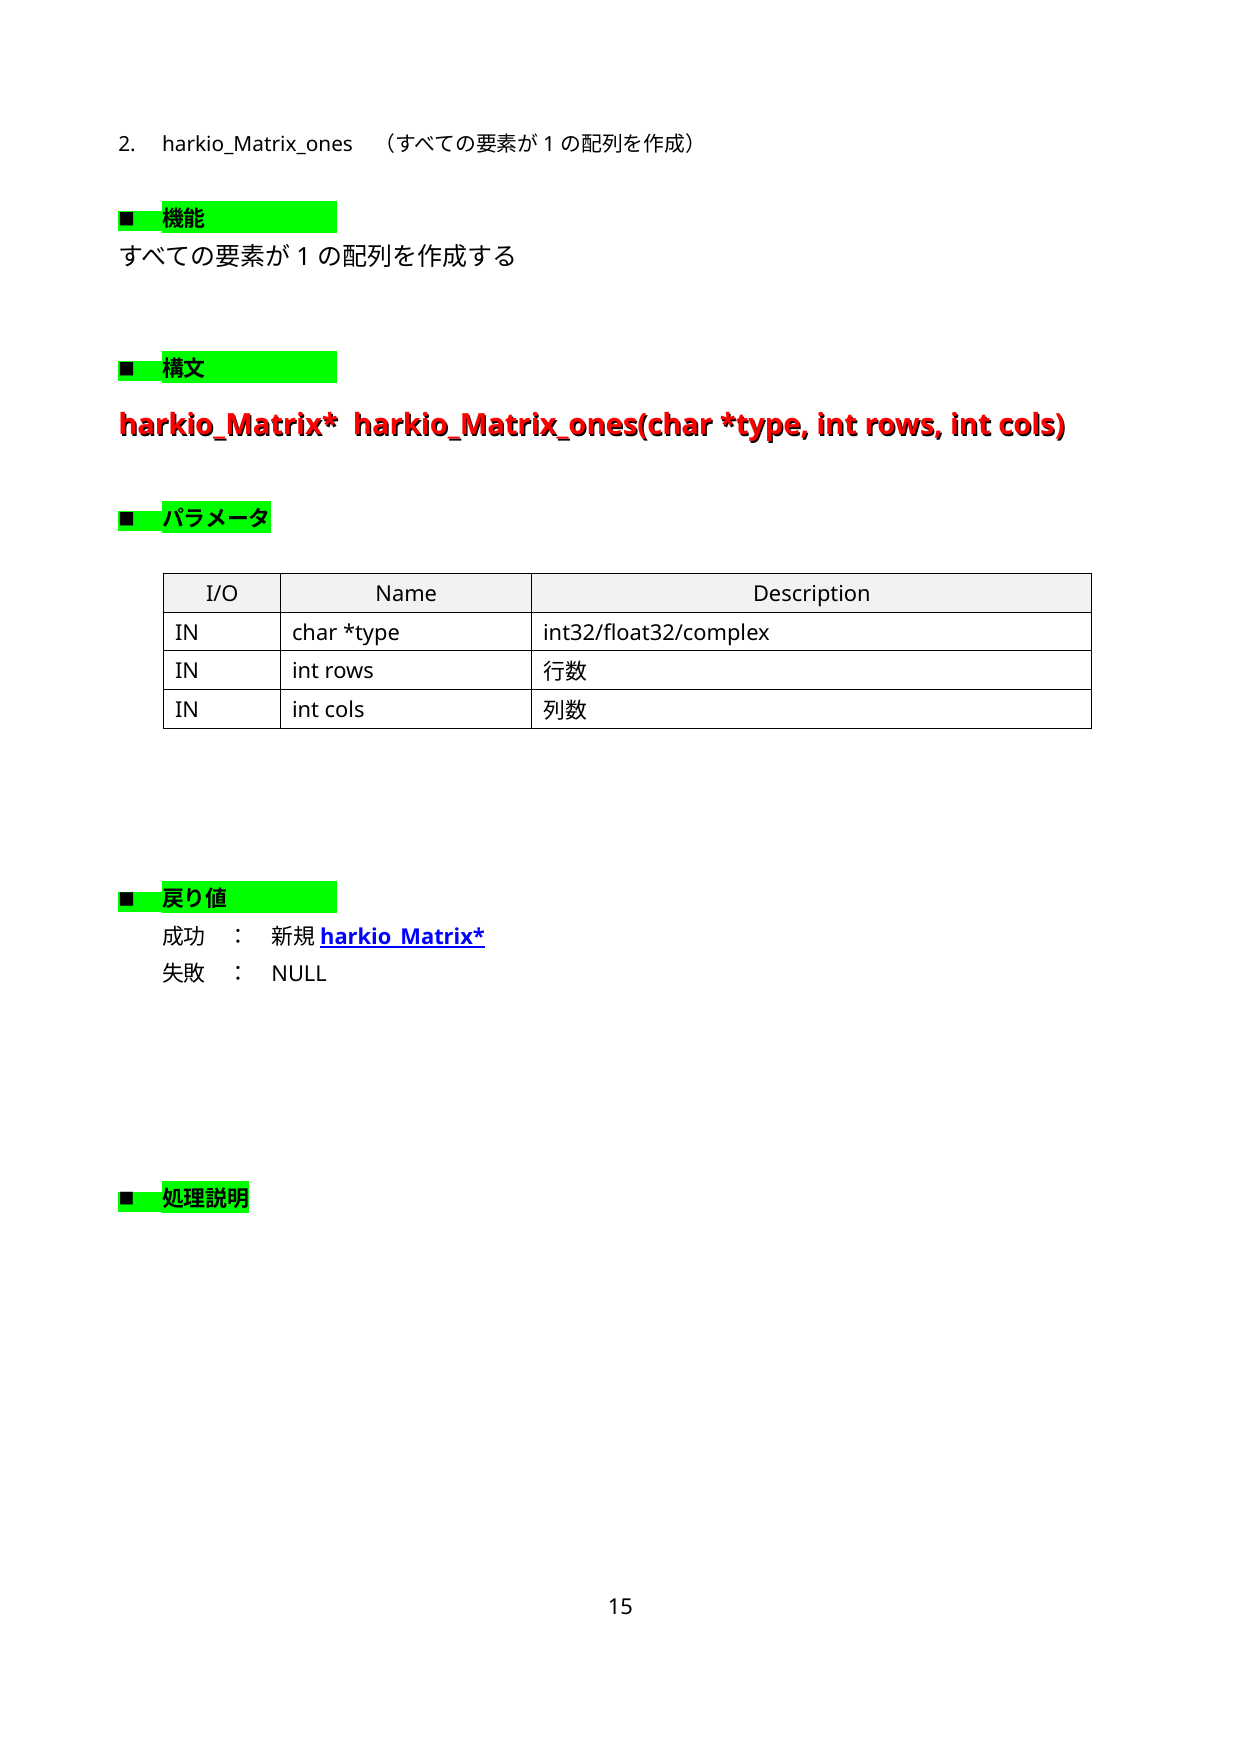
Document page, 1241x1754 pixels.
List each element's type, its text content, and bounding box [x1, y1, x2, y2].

table_cell IN [164, 690, 280, 727]
text 失敗 ： NULL [162, 953, 1122, 991]
table_header Description [532, 574, 1091, 612]
list 機能 [118, 198, 1122, 236]
table_cell char *type [281, 613, 531, 650]
list 戻り値 [118, 878, 1122, 916]
table_cell 列数 [532, 690, 1091, 727]
table_cell 行数 [532, 651, 1091, 689]
table_cell IN [164, 651, 280, 689]
subtitle harkio_Matrix_ones （すべての要素が 1 の配列を作成） [118, 123, 1122, 161]
list 構文 [118, 348, 1122, 386]
text 成功 ： 新規 harkio_Matrix* [162, 916, 1122, 953]
text すべての要素が 1 の配列を作成する [118, 236, 1122, 273]
list 処理説明 [118, 1178, 1122, 1216]
table_cell IN [164, 613, 280, 650]
table_cell int32/float32/complex [532, 613, 1091, 650]
text harkio_Matrix* harkio_Matrix_ones(char *type, int rows, int cols) [118, 386, 1122, 461]
table_header I/O [164, 574, 280, 612]
table_header Name [281, 574, 531, 612]
table_cell int cols [281, 690, 531, 727]
table_cell int rows [281, 651, 531, 689]
list パラメータ [118, 498, 1122, 536]
